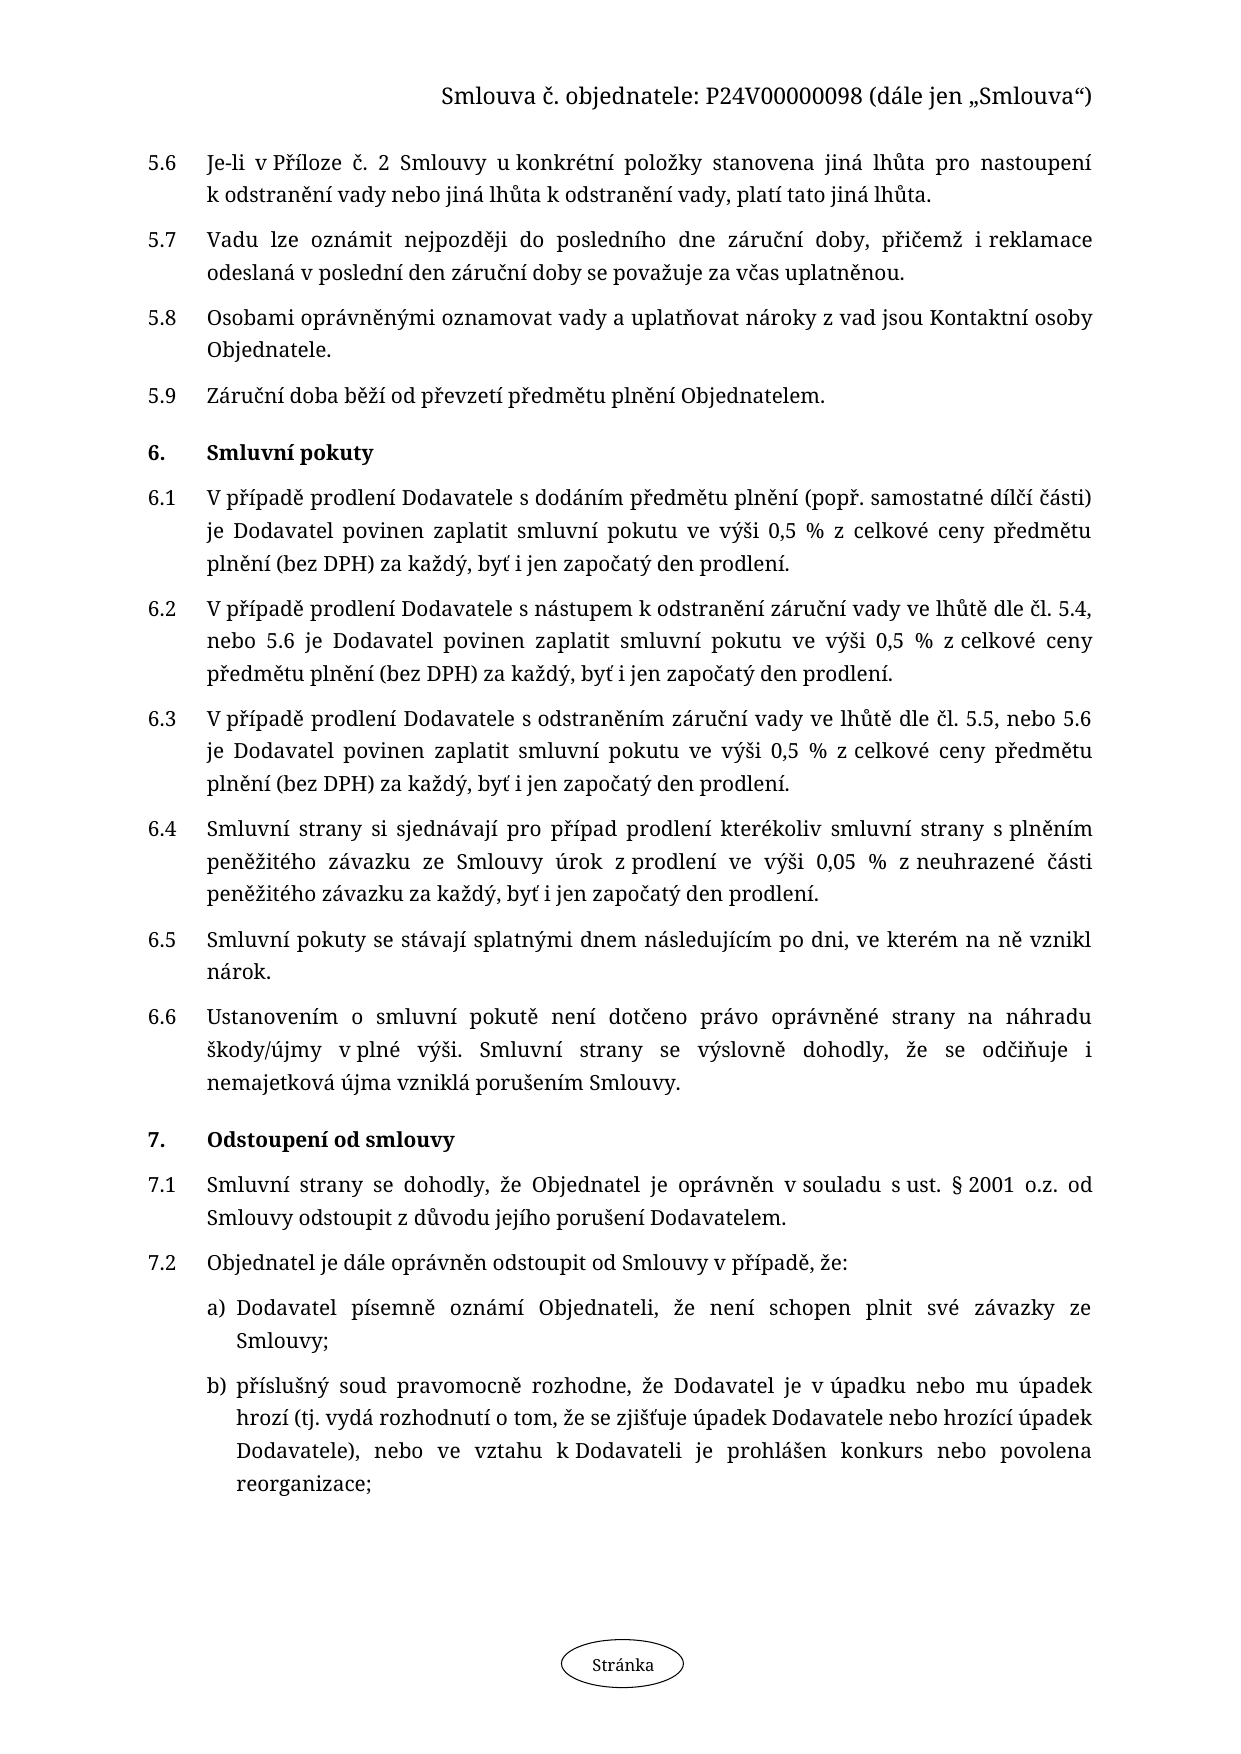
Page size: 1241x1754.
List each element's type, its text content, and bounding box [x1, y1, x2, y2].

list Odstoupení od smlouvy [148, 1125, 1093, 1154]
list V případě prodlení Dodavatele s odstraněním záruční vady ve lhůtě dle čl. 5.5, nebo 5.6 je Dodavatel povinen zaplatit smluvní pokutu ve výši 0,5 % z celkové ceny předmětu plnění (bez DPH) za každý, byť i jen započatý den prodlení. [148, 704, 1093, 798]
list Vadu lze oznámit nejpozději do posledního dne záruční doby, přičemž i reklamace odeslaná v poslední den záruční doby se považuje za včas uplatněnou. [148, 225, 1093, 286]
list příslušný soud pravomocně rozhodne, že Dodavatel je v úpadku nebo mu úpadek hrozí (tj. vydá rozhodnutí o tom, že se zjišťuje úpadek Dodavatele nebo hrozící úpadek Dodavatele), nebo ve vztahu k Dodavateli je prohlášen konkurs nebo povolena reorganizace; [207, 1371, 1093, 1497]
list Je-li v Příloze č. 2 Smlouvy u konkrétní položky stanovena jiná lhůta pro nastoupení k odstranění vady nebo jiná lhůta k odstranění vady, platí tato jiná lhůta. [148, 148, 1093, 209]
list Dodavatel písemně oznámí Objednateli, že není schopen plnit své závazky ze Smlouvy; [207, 1293, 1093, 1354]
list Objednatel je dále oprávněn odstoupit od Smlouvy v případě, že: [148, 1248, 1093, 1276]
list Smluvní strany si sjednávají pro případ prodlení kterékoliv smluvní strany s plněním peněžitého závazku ze Smlouvy úrok z prodlení ve výši 0,05 % z neuhrazené části peněžitého závazku za každý, byť i jen započatý den prodlení. [148, 814, 1093, 908]
list Ustanovením o smluvní pokutě není dotčeno právo oprávněné strany na náhradu škody/újmy v plné výši. Smluvní strany se výslovně dohodly, že se odčiňuje i nemajetková újma vzniklá porušením Smlouvy. [148, 1002, 1093, 1096]
list Smluvní pokuty se stávají splatnými dnem následujícím po dni, ve kterém na ně vznikl nárok. [148, 925, 1093, 986]
list Osobami oprávněnými oznamovat vady a uplatňovat nároky z vad jsou Kontaktní osoby Objednatele. [148, 303, 1093, 364]
list Smluvní pokuty [148, 438, 1093, 467]
list V případě prodlení Dodavatele s nástupem k odstranění záruční vady ve lhůtě dle čl. 5.4, nebo 5.6 je Dodavatel povinen zaplatit smluvní pokutu ve výši 0,5 % z celkové ceny předmětu plnění (bez DPH) za každý, byť i jen započatý den prodlení. [148, 594, 1093, 687]
list Smluvní strany se dohodly, že Objednatel je oprávněn v souladu s ust. § 2001 o.z. od Smlouvy odstoupit z důvodu jejího porušení Dodavatelem. [148, 1170, 1093, 1231]
list V případě prodlení Dodavatele s dodáním předmětu plnění (popř. samostatné dílčí části) je Dodavatel povinen zaplatit smluvní pokutu ve výši 0,5 % z celkové ceny předmětu plnění (bez DPH) za každý, byť i jen započatý den prodlení. [148, 483, 1093, 577]
list Záruční doba běží od převzetí předmětu plnění Objednatelem. [148, 381, 1093, 409]
